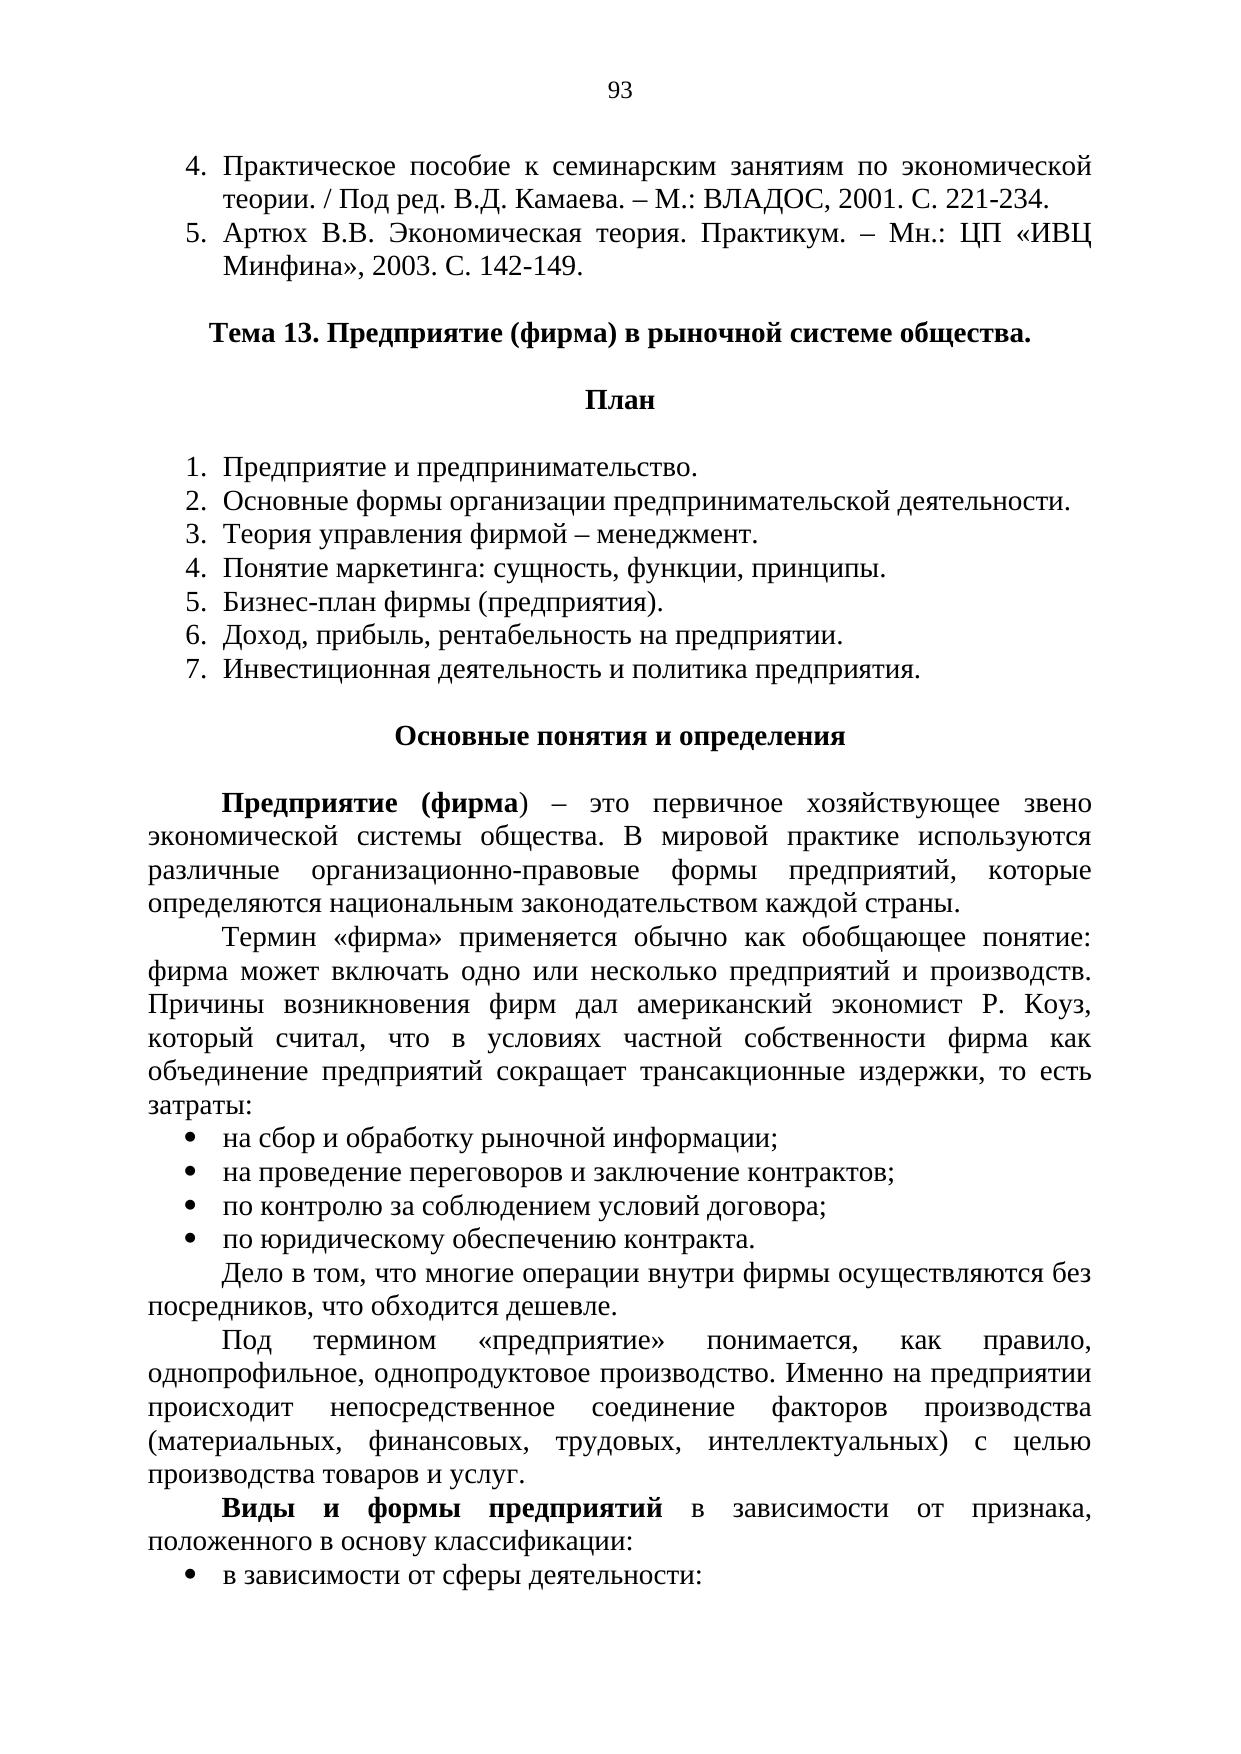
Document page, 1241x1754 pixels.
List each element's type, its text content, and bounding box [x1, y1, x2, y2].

text Предприятие (фирма) – это первичное хозяйствующее звено экономической системы общества. В мировой практике используются различные организационно-правовые формы предприятий, которые определяются национальным законодательством каждой страны. [148, 785, 1092, 919]
list Артюх В.В. Экономическая теория. Практикум. – Мн.: ЦП «ИВЦ Минфина», 2003. С. 142-149. [185, 215, 1092, 282]
list Инвестиционная деятельность и политика предприятия. [185, 651, 1092, 684]
list на проведение переговоров и заключение контрактов; [185, 1154, 1092, 1188]
text Термин «фирма» применяется обычно как обобщающее понятие: фирма может включать одно или несколько предприятий и производств. Причины возникновения фирм дал американский экономист Р. Коуз, который считал, что в условиях частной собственности фирма как объединение предприятий сокращает трансакционные издержки, то есть затраты: [148, 919, 1092, 1120]
list Бизнес-план фирмы (предприятия). [185, 584, 1092, 617]
text План [148, 382, 1092, 416]
list Основные формы организации предпринимательской деятельности. [185, 483, 1092, 517]
list на сбор и обработку рыночной информации; [185, 1120, 1092, 1154]
list в зависимости от сферы деятельности: [185, 1557, 1092, 1591]
list Теория управления фирмой – менеджмент. [185, 517, 1092, 550]
list по контролю за соблюдением условий договора; [185, 1188, 1092, 1221]
text Дело в том, что многие операции внутри фирмы осуществляются без посредников, что обходится дешевле. [148, 1255, 1092, 1322]
list Практическое пособие к семинарским занятиям по экономической теории. / Под ред. В.Д. Камаева. – М.: ВЛАДОС, 2001. С. 221-234. [185, 148, 1092, 215]
list по юридическому обеспечению контракта. [185, 1221, 1092, 1255]
list Понятие маркетинга: сущность, функции, принципы. [185, 550, 1092, 584]
list Предприятие и предпринимательство. [185, 449, 1092, 483]
text Основные понятия и определения [148, 718, 1092, 751]
list Доход, прибыль, рентабельность на предприятии. [185, 617, 1092, 651]
text Под термином «предприятие» понимается, как правило, однопрофильное, однопродуктовое производство. Именно на предприятии происходит непосредственное соединение факторов производства (материальных, финансовых, трудовых, интеллектуальных) с целью производства товаров и услуг. [148, 1322, 1092, 1490]
text Тема 13. Предприятие (фирма) в рыночной системе общества. [148, 315, 1092, 349]
text Виды и формы предприятий в зависимости от признака, положенного в основу классификации: [148, 1490, 1092, 1557]
